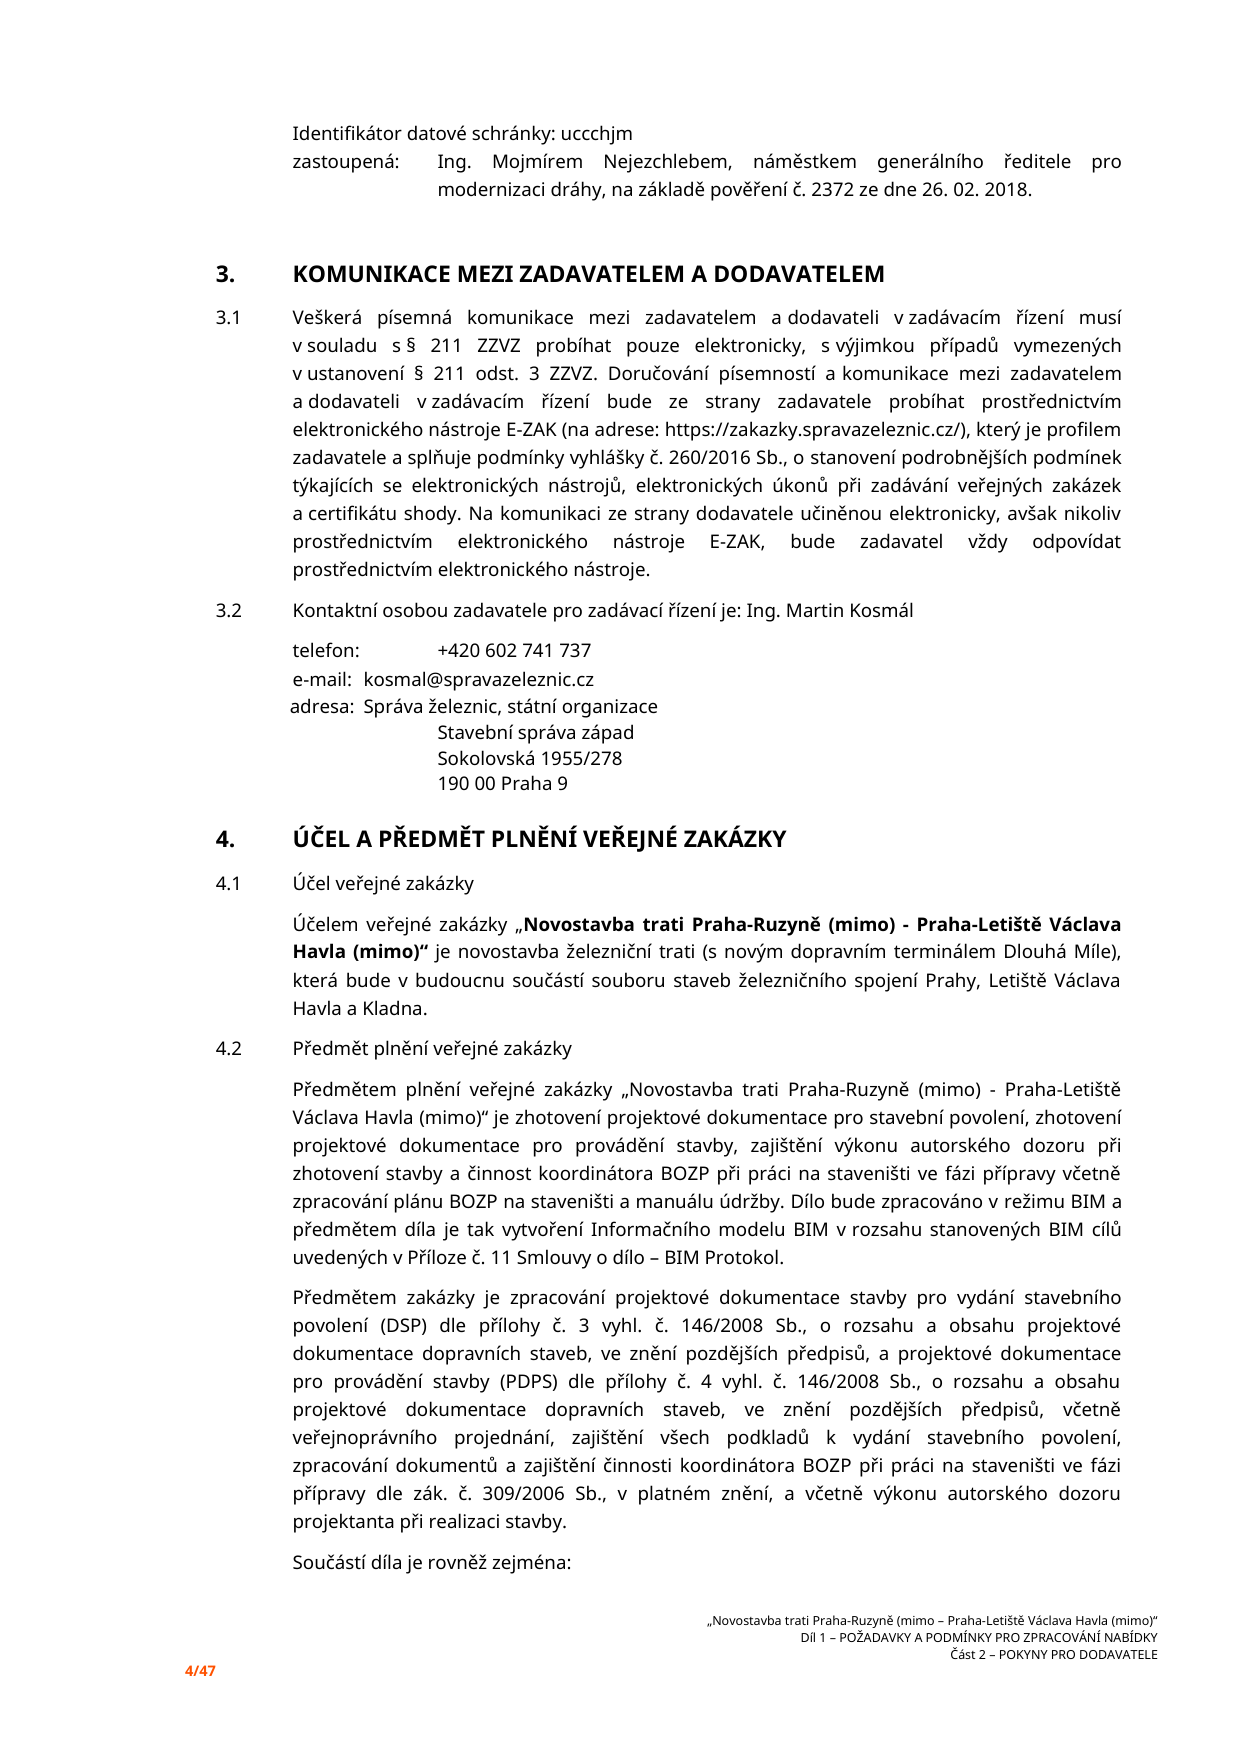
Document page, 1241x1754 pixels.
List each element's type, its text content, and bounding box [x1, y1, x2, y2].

text telefon: +420 602 741 737 [292, 638, 1122, 663]
text Identifikátor datové schránky: uccchjm [292, 121, 1122, 146]
text Sokolovská 1955/278 [363, 745, 1122, 770]
text Kontaktní osobou zadavatele pro zadávací řízení je: Ing. Martin Kosmál [216, 597, 1122, 623]
text Účelem veřejné zakázky „Novostavba trati Praha-Ruzyně (mimo) - Praha-Letiště Václava Havla (mimo)“ je novostavba železniční trati (s novým dopravním terminálem Dlouhá Míle), která bude v budoucnu součástí souboru staveb železničního spojení Prahy, Letiště Václava Havla a Kladna. [292, 911, 1122, 1020]
list 190 00 Praha 9 [366, 770, 1122, 796]
list Předmětem zakázky je zpracování projektové dokumentace stavby pro vydání stavebního povolení (DSP) dle přílohy č. 3 vyhl. č. 146/2008 Sb., o rozsahu a obsahu projektové dokumentace dopravních staveb, ve znění pozdějších předpisů, a projektové dokumentace pro provádění stavby (PDPS) dle přílohy č. 4 vyhl. č. 146/2008 Sb., o rozsahu a obsahu projektové dokumentace dopravních staveb, ve znění pozdějších předpisů, včetně veřejnoprávního projednání, zajištění všech podkladů k vydání stavebního povolení, zpracování dokumentů a zajištění činnosti koordinátora BOZP při práci na staveništi ve fázi přípravy dle zák. č. 309/2006 Sb., v platném znění, a včetně výkonu autorského dozoru projektanta při realizaci stavby. [292, 1284, 1122, 1534]
text ÚČEL a PŘEDMĚT PLNĚNÍ VEŘEJNÉ ZAKÁZKY [216, 823, 1122, 855]
list Předmětem plnění veřejné zakázky „Novostavba trati Praha-Ruzyně (mimo) - Praha-Letiště Václava Havla (mimo)“ je zhotovení projektové dokumentace pro stavební povolení, zhotovení projektové dokumentace pro provádění stavby, zajištění výkonu autorského dozoru při zhotovení stavby a činnost koordinátora BOZP při práci na staveništi ve fázi přípravy včetně zpracování plánu BOZP na staveništi a manuálu údržby. Dílo bude zpracováno v režimu BIM a předmětem díla je tak vytvoření Informačního modelu BIM v rozsahu stanovených BIM cílů uvedených v Příloze č. 11 Smlouvy o dílo – BIM Protokol. [292, 1076, 1122, 1269]
text Veškerá písemná komunikace mezi zadavatelem a dodavateli v zadávacím řízení musí v souladu s § 211 ZZVZ probíhat pouze elektronicky, s výjimkou případů vymezených v ustanovení § 211 odst. 3 ZZVZ. Doručování písemností a komunikace mezi zadavatelem a dodavateli v zadávacím řízení bude ze strany zadavatele probíhat prostřednictvím elektronického nástroje E-ZAK (na adrese: https://zakazky.spravazeleznic.cz/), který je profilem zadavatele a splňuje podmínky vyhlášky č. 260/2016 Sb., o stanovení podrobnějších podmínek týkajících se elektronických nástrojů, elektronických úkonů při zadávání veřejných zakázek a certifikátu shody. Na komunikaci ze strany dodavatele učiněnou elektronicky, avšak nikoliv prostřednictvím elektronického nástroje E-ZAK, bude zadavatel vždy odpovídat prostřednictvím elektronického nástroje. [216, 304, 1122, 582]
text KOMUNIKACE MEZI ZADAVATELEM a DODAVATELEM [216, 258, 1122, 289]
text Předmět plnění veřejné zakázky [216, 1035, 1122, 1061]
text Účel veřejné zakázky [216, 870, 1122, 896]
list Součástí díla je rovněž zejména: [292, 1549, 1122, 1575]
text e-mail: kosmal@spravazeleznic.cz [292, 666, 1122, 691]
text Stavební správa západ [363, 719, 1122, 745]
text adresa: Správa železnic, státní organizace [289, 694, 1122, 719]
text zastoupená: Ing. Mojmírem Nejezchlebem, náměstkem generálního ředitele pro modernizaci dráhy, na základě pověření č. 2372 ze dne 26. 02. 2018. [292, 149, 1122, 230]
